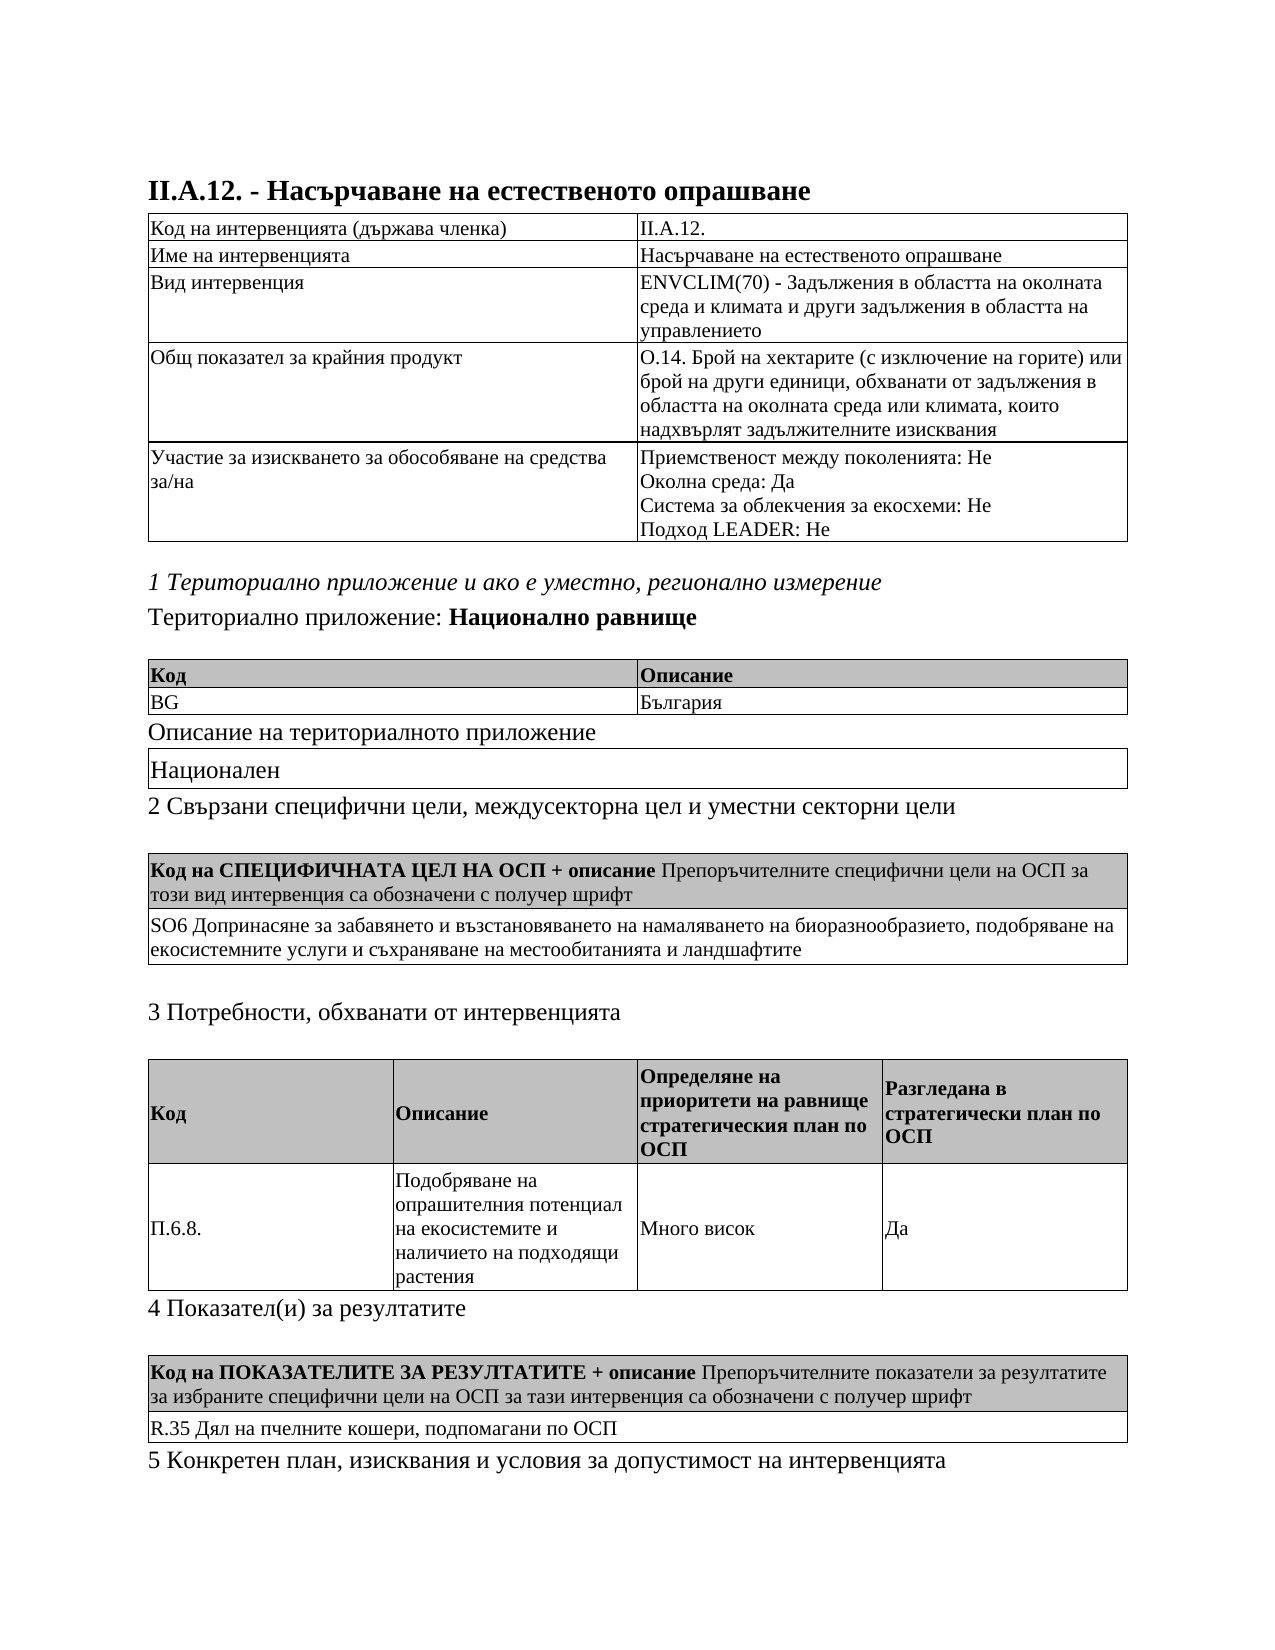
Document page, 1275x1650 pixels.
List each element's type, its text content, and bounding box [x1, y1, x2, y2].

text Описание на териториалното приложение [148, 717, 1127, 746]
table_cell Подобряване на опрашителния потенциал на екосистемите и наличието на подходящи растения [394, 1164, 637, 1290]
subtitle 1 Териториално приложение и ако е уместно, регионално измерение [148, 567, 1127, 596]
table_cell SO6 Допринасяне за забавянето и възстановяването на намаляването на биоразнообразието, подобряване на екосистемните услуги и съхраняване на местообитанията и ландшафтите [149, 909, 1127, 963]
table_cell ENVCLIM(70) - Задължения в областта на околната среда и климата и други задължения в областта на управлението [638, 268, 1127, 342]
subtitle 3 Потребности, обхванати от интервенцията [148, 997, 1127, 1026]
table_cell BG [149, 688, 637, 714]
table_cell Приемственост между поколенията: Не Околна среда: Да Система за облекчения за екосхеми: Не Подход LEADER: Не [638, 443, 1127, 541]
subtitle II.А.12. - Насърчаване на естественото опрашване [148, 173, 1127, 206]
table_header Код на ПОКАЗАТЕЛИТЕ ЗА РЕЗУЛТАТИТЕ + описание Препоръчителните показатели за резултатите за избраните специфични цели на ОСП за тази интервенция са обозначени с получер шрифт [149, 1356, 1127, 1411]
text Териториално приложение: Национално равнище [148, 602, 1127, 631]
table_cell Много висок [638, 1164, 882, 1290]
table_cell Насърчаване на естественото опрашване [638, 241, 1127, 267]
subtitle 4 Показател(и) за резултатите [148, 1293, 1127, 1322]
table_cell България [638, 688, 1127, 714]
table_header Описание [638, 660, 1127, 687]
table_cell Участие за изискването за обособяване на средства за/на [149, 443, 637, 541]
table_header II.А.12. [638, 214, 1127, 239]
table_header Код на интервенцията (държава членка) [149, 214, 637, 239]
table_header Код [149, 1060, 393, 1163]
table_header Код [149, 660, 637, 687]
table_header Национален [149, 749, 1127, 788]
table_cell Име на интервенцията [149, 241, 637, 267]
table_cell Общ показател за крайния продукт [149, 343, 637, 441]
table_header Код на СПЕЦИФИЧНАТА ЦЕЛ НА ОСП + описание Препоръчителните специфични цели на ОСП за този вид интервенция са обозначени с получер шрифт [149, 854, 1127, 908]
table_cell O.14. Брой на хектарите (с изключение на горите) или брой на други единици, обхванати от задължения в областта на околната среда или климата, които надхвърлят задължителните изисквания [638, 343, 1127, 441]
table_header Описание [394, 1060, 637, 1163]
table_cell R.35 Дял на пчелните кошери, подпомагани по ОСП [149, 1412, 1127, 1442]
table_cell П.6.8. [149, 1164, 393, 1290]
subtitle 5 Конкретен план, изисквания и условия за допустимост на интервенцията [148, 1445, 1127, 1474]
table_cell Да [883, 1164, 1127, 1290]
table_header Разгледана в стратегически план по ОСП [883, 1060, 1127, 1163]
table_cell Вид интервенция [149, 268, 637, 342]
table_header Определяне на приоритети на равнище стратегическия план по ОСП [638, 1060, 882, 1163]
subtitle 2 Свързани специфични цели, междусекторна цел и уместни секторни цели [148, 791, 1127, 820]
